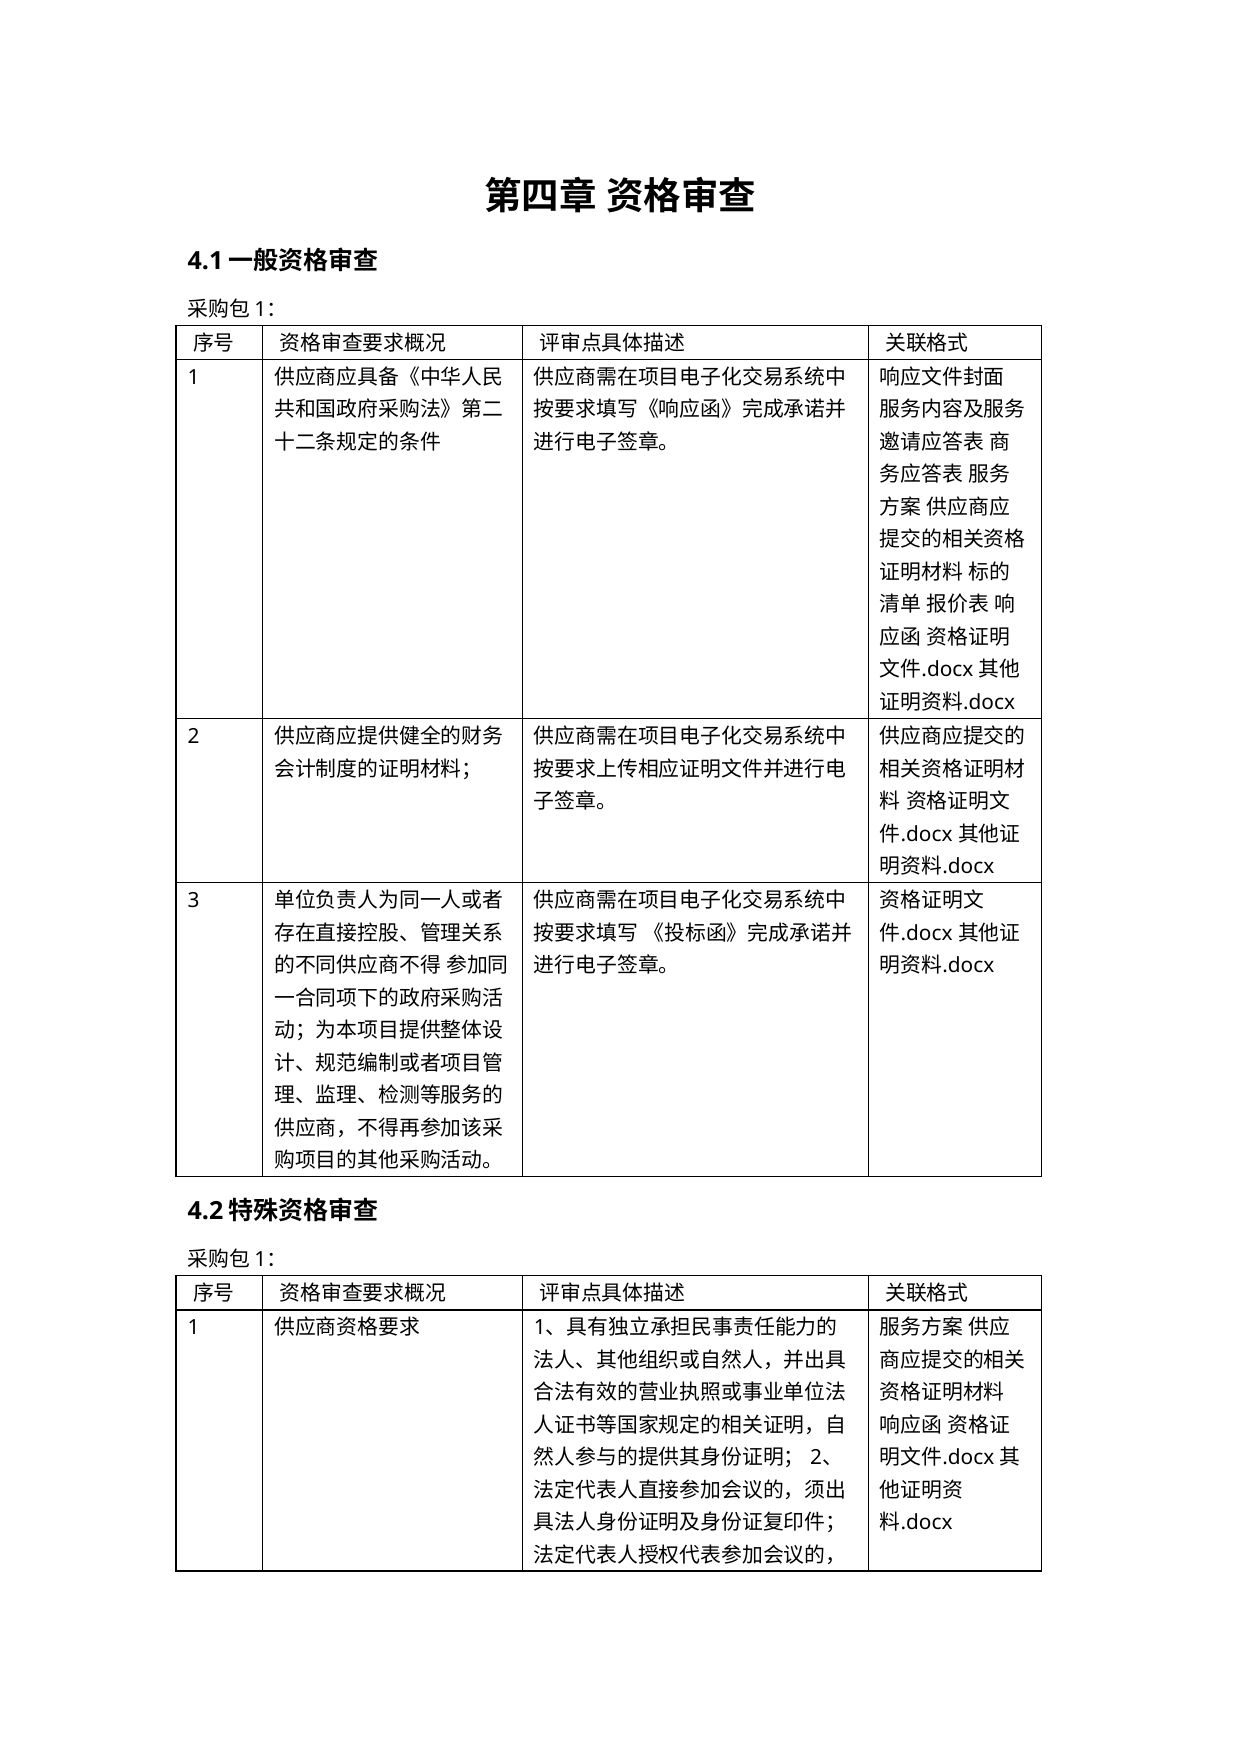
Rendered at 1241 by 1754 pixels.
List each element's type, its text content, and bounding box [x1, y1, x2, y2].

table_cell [869, 1311, 1041, 1570]
table_header 关联格式 [869, 1276, 1041, 1309]
table_header 评审点具体描述 [523, 326, 868, 358]
table_cell 2 [177, 719, 262, 882]
table_cell 单位负责人为同一人或者存在直接控股、管理关系的不同供应商不得 参加同一合同项下的政府采购活动；为本项目提供整体设计、规范编制或者项目管理、监理、检测等服务的供应商，不得再参加该采购项目的其他采购活动。 [263, 883, 522, 1176]
table_cell 供应商应具备《中华人民共和国政府采购法》第二十二条规定的条件 [263, 360, 522, 718]
text 第四章 资格审查 [187, 162, 1053, 227]
table_cell 供应商需在项目电子化交易系统中按要求上传相应证明文件并进行电子签章。 [523, 719, 868, 882]
table_cell 1 [177, 1311, 262, 1570]
table_header 资格审查要求概况 [263, 1276, 522, 1309]
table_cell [523, 1311, 868, 1570]
table_header 评审点具体描述 [523, 1276, 868, 1309]
text 采购包1： [187, 292, 1053, 324]
text 4.1一般资格审查 [187, 227, 1053, 292]
table_cell 响应文件封面 服务内容及服务邀请应答表 商务应答表 服务方案 供应商应提交的相关资格证明材料 标的清单 报价表 响应函 资格证明文件.docx 其他证明资料.docx [869, 360, 1041, 718]
text 4.2特殊资格审查 [187, 1177, 1053, 1242]
table_header 关联格式 [869, 326, 1041, 358]
table_cell 供应商资格要求 [263, 1311, 522, 1570]
table_cell 1 [177, 360, 262, 718]
table_cell 供应商应提供健全的财务会计制度的证明材料； [263, 719, 522, 882]
table_cell 供应商需在项目电子化交易系统中按要求填写《响应函》完成承诺并进行电子签章。 [523, 360, 868, 718]
table_header 序号 [177, 326, 262, 358]
table_header 序号 [177, 1276, 262, 1309]
text 采购包1： [187, 1242, 1053, 1275]
table_cell 供应商需在项目电子化交易系统中按要求填写 《投标函》完成承诺并进行电子签章。 [523, 883, 868, 1176]
table_cell 3 [177, 883, 262, 1176]
table_cell 供应商应提交的相关资格证明材料 资格证明文件.docx 其他证明资料.docx [869, 719, 1041, 882]
table_header 资格审查要求概况 [263, 326, 522, 358]
table_cell 资格证明文件.docx 其他证明资料.docx [869, 883, 1041, 1176]
